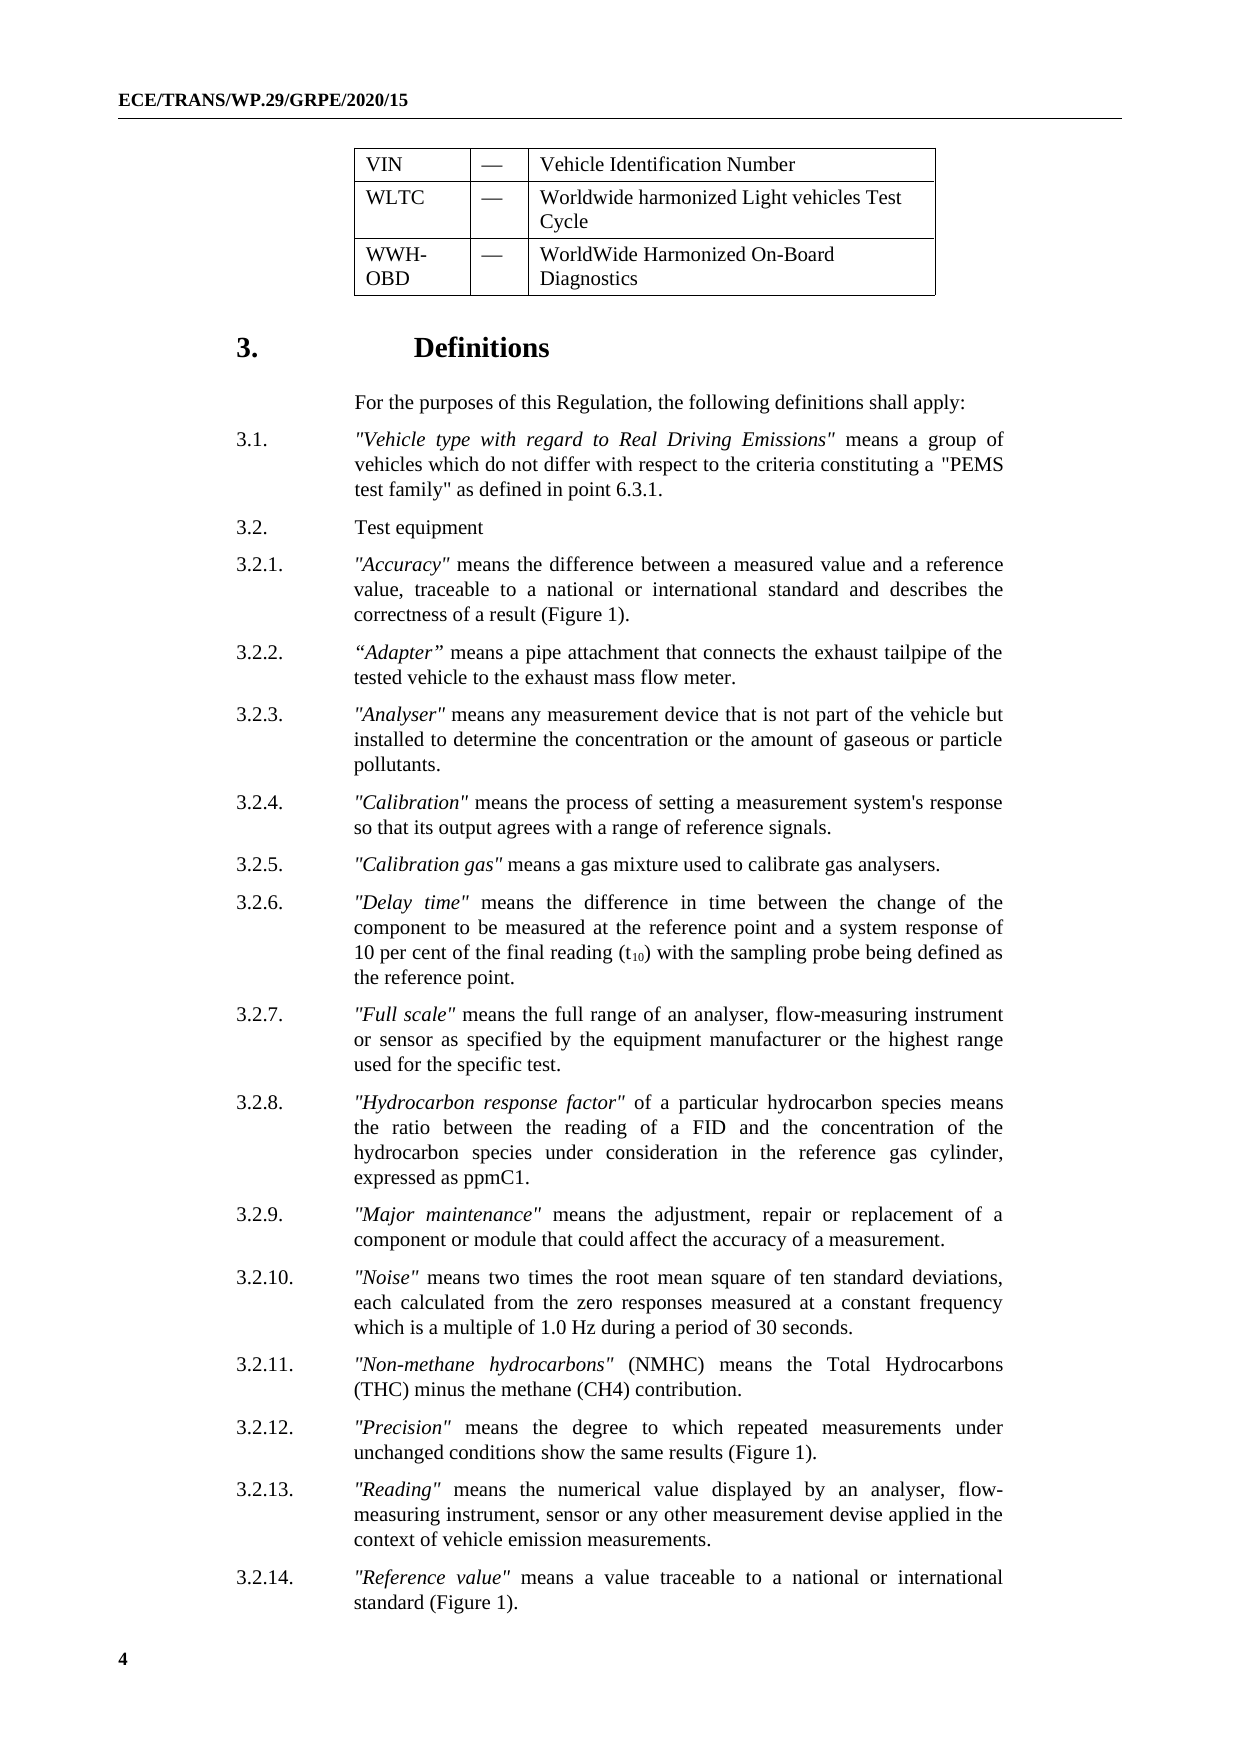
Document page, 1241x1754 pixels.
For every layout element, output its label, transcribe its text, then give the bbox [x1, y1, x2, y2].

text For the purposes of this Regulation, the following definitions shall apply: [353, 389, 1004, 414]
table_cell WLTC [355, 182, 470, 238]
table_cell WWH-OBD [355, 239, 470, 294]
text 3.2.2. “Adapter” means a pipe attachment that connects the exhaust tailpipe of the tested vehicle to the exhaust mass flow meter. [236, 639, 1004, 689]
text 3.2.8. "Hydrocarbon response factor" of a particular hydrocarbon species means the ratio between the reading of a FID and the concentration of the hydrocarbon species under consideration in the reference gas cylinder, expressed as ppmC1. [236, 1089, 1004, 1189]
text 3.2.11. "Non-methane hydrocarbons" (NMHC) means the Total Hydrocarbons (THC) minus the methane (CH4) contribution. [236, 1351, 1004, 1401]
text 3.2.5. "Calibration gas" means a gas mixture used to calibrate gas analysers. [236, 851, 1004, 876]
table_cell — [471, 149, 528, 181]
text 3.2.12. "Precision" means the degree to which repeated measurements under unchanged conditions show the same results (Figure 1). [236, 1414, 1004, 1464]
text 3.2.9. "Major maintenance" means the adjustment, repair or replacement of a component or module that could affect the accuracy of a measurement. [236, 1201, 1004, 1251]
text 3.2.1. "Accuracy" means the difference between a measured value and a reference value, traceable to a national or international standard and describes the correctness of a result (Figure 1). [236, 551, 1004, 626]
table_cell Vehicle Identification Number [529, 149, 935, 181]
text 3. Definitions [236, 333, 1004, 364]
table_cell Worldwide harmonized Light vehicles Test Cycle [529, 181, 935, 238]
text 3.2. Test equipment [236, 514, 1004, 539]
text 3.2.3. "Analyser" means any measurement device that is not part of the vehicle but installed to determine the concentration or the amount of gaseous or particle pollutants. [236, 701, 1004, 776]
text 3.2.7. "Full scale" means the full range of an analyser, flow-measuring instrument or sensor as specified by the equipment manufacturer or the highest range used for the specific test. [236, 1001, 1004, 1076]
text 3.2.14. "Reference value" means a value traceable to a national or international standard (Figure 1). [236, 1564, 1004, 1614]
table_cell — [471, 239, 528, 294]
table_cell VIN [355, 149, 470, 181]
text 3.2.4. "Calibration" means the process of setting a measurement system's response so that its output agrees with a range of reference signals. [236, 789, 1004, 839]
table_cell — [471, 182, 528, 238]
table_cell WorldWide Harmonized On-Board Diagnostics [529, 238, 935, 294]
text 3.2.10. "Noise" means two times the root mean square of ten standard deviations, each calculated from the zero responses measured at a constant frequency which is a multiple of 1.0 Hz during a period of 30 seconds. [236, 1264, 1004, 1339]
text 3.2.6. "Delay time" means the difference in time between the change of the component to be measured at the reference point and a system response of 10 per cent of the final reading (t10) with the sampling probe being defined as the reference point. [236, 889, 1004, 989]
text 3.1. "Vehicle type with regard to Real Driving Emissions" means a group of vehicles which do not differ with respect to the criteria constituting a "PEMS test family" as defined in point 6.3.1. [236, 426, 1004, 501]
text 3.2.13. "Reading" means the numerical value displayed by an analyser, flow-measuring instrument, sensor or any other measurement devise applied in the context of vehicle emission measurements. [236, 1476, 1004, 1551]
